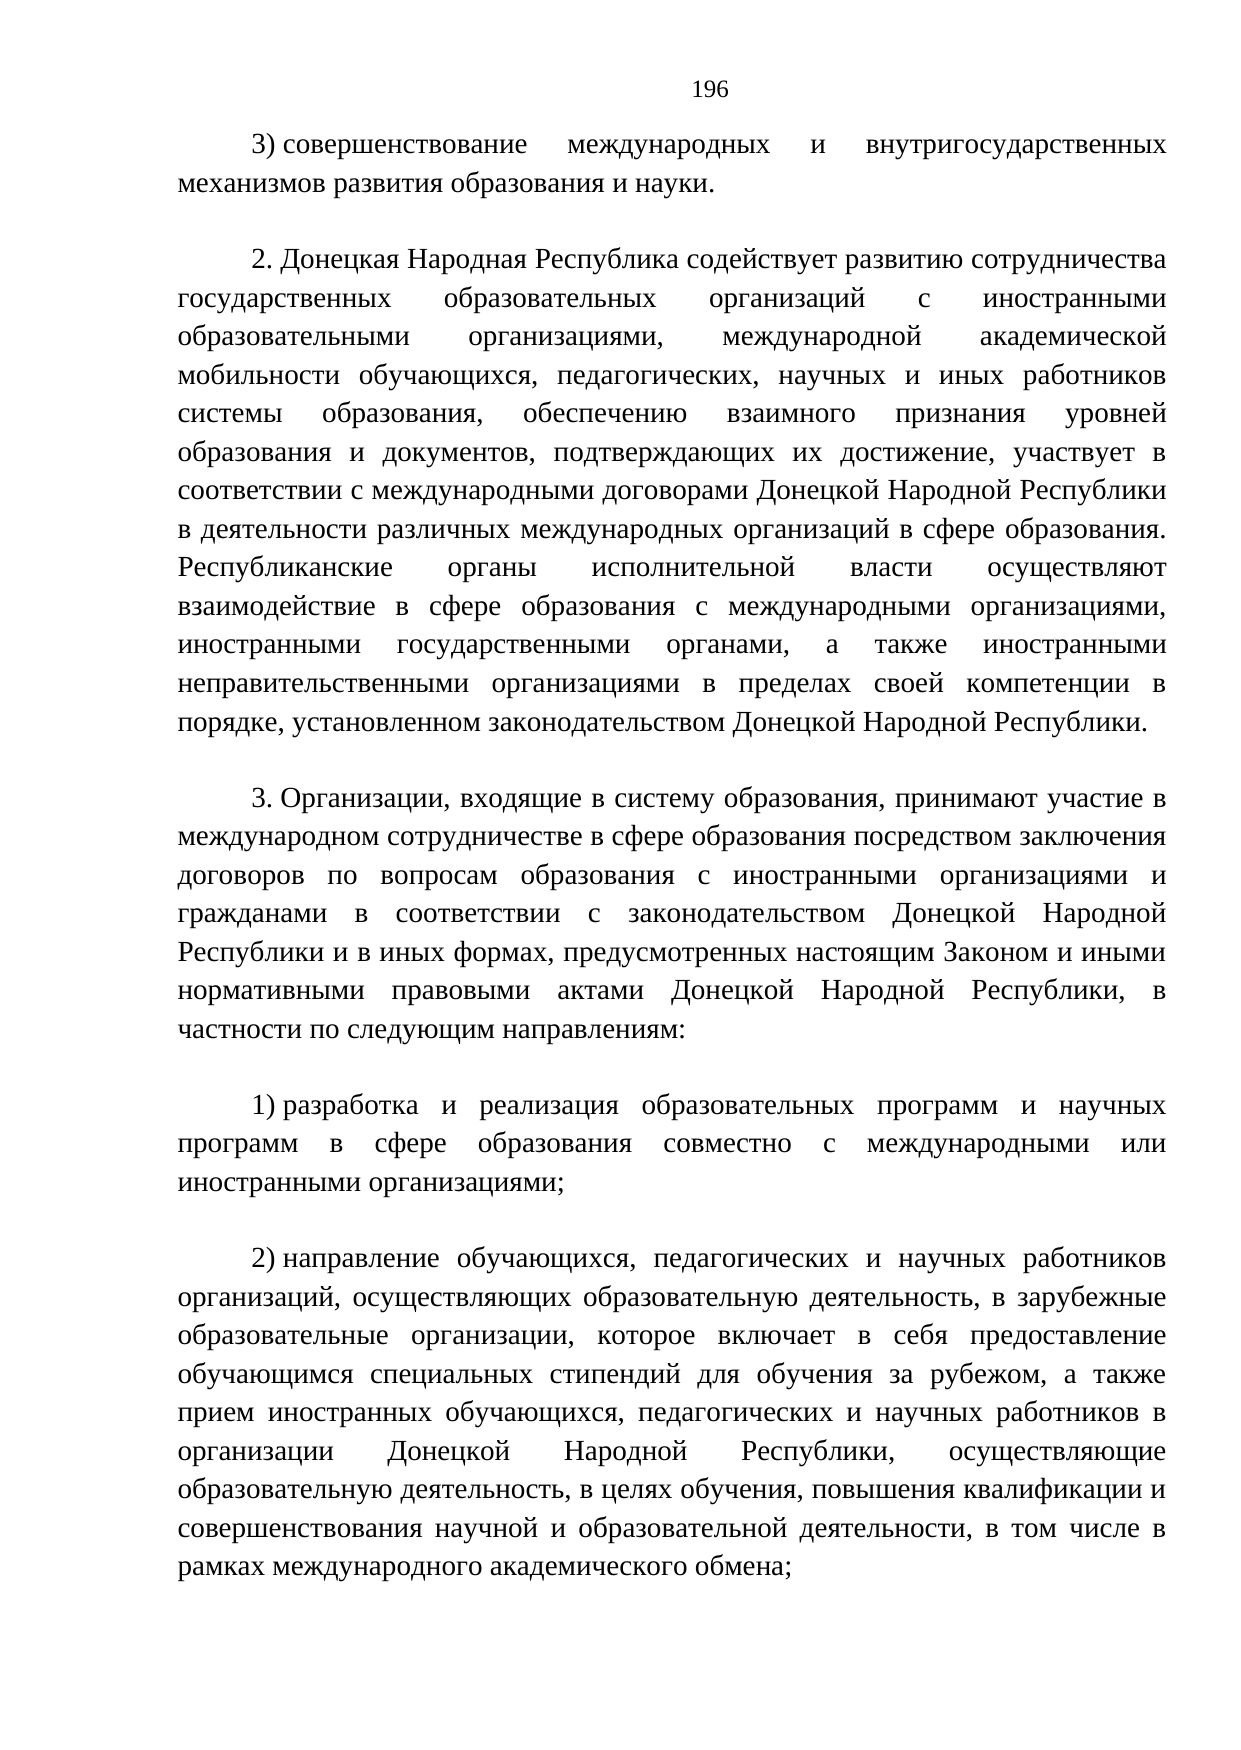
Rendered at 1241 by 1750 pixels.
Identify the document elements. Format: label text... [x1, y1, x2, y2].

text 3) совершенствование международных и внутригосударственных механизмов развития образования и науки. [177, 127, 1167, 199]
text 1) разработка и реализация образовательных программ и научных программ в сфере образования совместно с международными или иностранными организациями; [177, 1087, 1167, 1198]
text 2) направление обучающихся, педагогических и научных работников организаций, осуществляющих образовательную деятельность, в зарубежные образовательные организации, которое включает в себя предоставление обучающимся специальных стипендий для обучения за рубежом, а также прием иностранных обучающихся, педагогических и научных работников в организации Донецкой Народной Республики, осуществляющие образовательную деятельность, в целях обучения, повышения квалификации и совершенствования научной и образовательной деятельности, в том числе в рамках международного академического обмена; [177, 1240, 1167, 1582]
text 3. Организации, входящие в систему образования, принимают участие в международном сотрудничестве в сфере образования посредством заключения договоров по вопросам образования с иностранными организациями и гражданами в соответствии с законодательством Донецкой Народной Республики и в иных формах, предусмотренных настоящим Законом и иными нормативными правовыми актами Донецкой Народной Республики, в частности по следующим направлениям: [177, 780, 1167, 1044]
text 2. Донецкая Народная Республика содействует развитию сотрудничества государственных образовательных организаций с иностранными образовательными организациями, международной академической мобильности обучающихся, педагогических, научных и иных работников системы образования, обеспечению взаимного признания уровней образования и документов, подтверждающих их достижение, участвует в соответствии с международными договорами Донецкой Народной Республики в деятельности различных международных организаций в сфере образования. Республиканские органы исполнительной власти осуществляют взаимодействие в сфере образования с международными организациями, иностранными государственными органами, а также иностранными неправительственными организациями в пределах своей компетенции в порядке, установленном законодательством Донецкой Народной Республики. [177, 241, 1167, 737]
